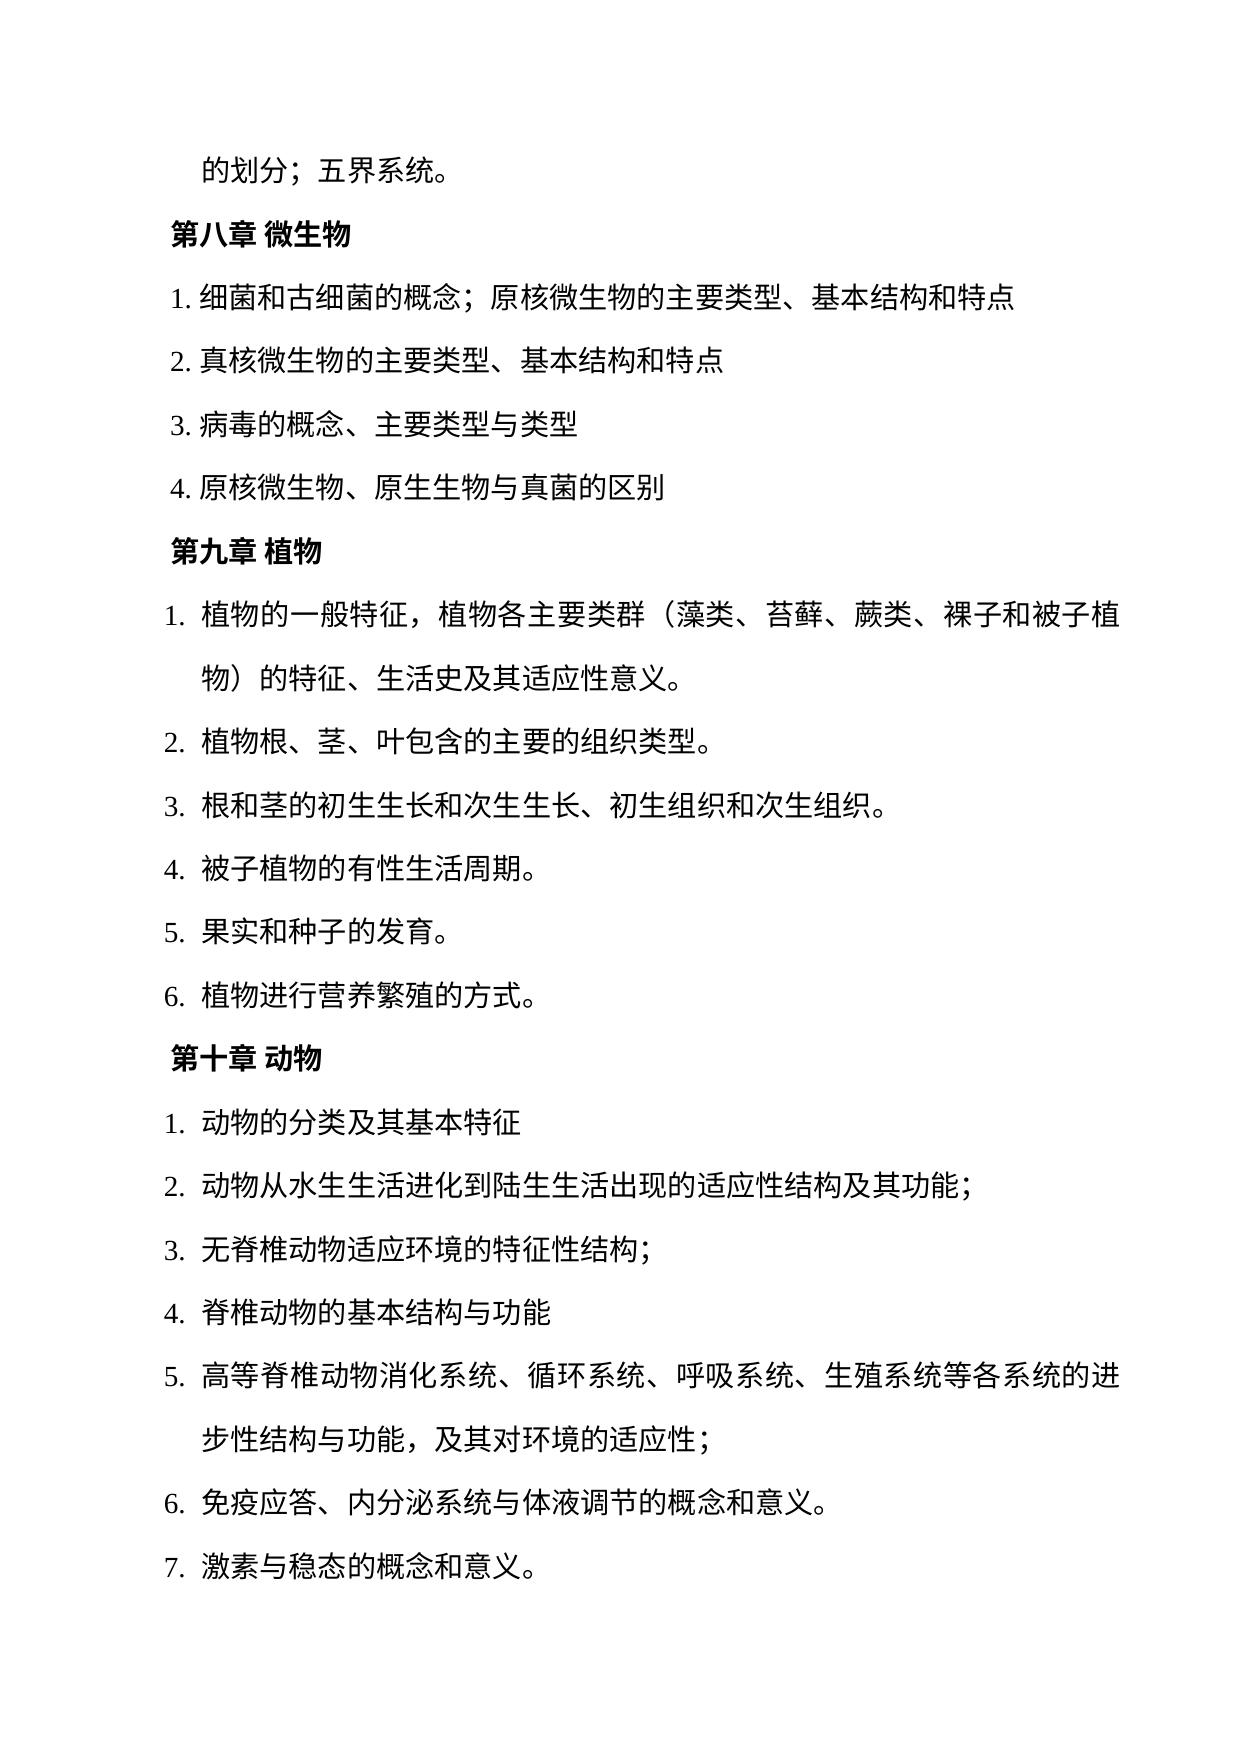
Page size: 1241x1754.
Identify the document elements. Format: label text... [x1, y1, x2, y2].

text 第十章 动物 [118, 1036, 1122, 1078]
list 无脊椎动物适应环境的特征性结构； [163, 1226, 1122, 1268]
list 植物的一般特征，植物各主要类群（藻类、苔藓、蕨类、裸子和被子植物）的特征、生活史及其适应性意义。 [163, 592, 1122, 697]
list 动物的分类及其基本特征 [163, 1099, 1122, 1142]
text 第八章 微生物 [118, 211, 1122, 253]
list 被子植物的有性生活周期。 [163, 846, 1122, 888]
list 激素与稳态的概念和意义。 [163, 1543, 1122, 1586]
list 植物进行营养繁殖的方式。 [163, 972, 1122, 1015]
text 4. 原核微生物、原生生物与真菌的区别 [118, 465, 1122, 507]
list 动物从水生生活进化到陆生生活出现的适应性结构及其功能； [163, 1163, 1122, 1205]
list 果实和种子的发育。 [163, 909, 1122, 951]
list 根和茎的初生生长和次生生长、初生组织和次生组织。 [163, 782, 1122, 824]
text 1. 细菌和古细菌的概念；原核微生物的主要类型、基本结构和特点 [118, 274, 1122, 317]
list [163, 148, 1122, 190]
text 3. 病毒的概念、主要类型与类型 [118, 401, 1122, 444]
text 第九章 植物 [118, 528, 1122, 571]
list 高等脊椎动物消化系统、循环系统、呼吸系统、生殖系统等各系统的进步性结构与功能，及其对环境的适应性； [163, 1353, 1122, 1459]
list 植物根、茎、叶包含的主要的组织类型。 [163, 719, 1122, 761]
list 脊椎动物的基本结构与功能 [163, 1289, 1122, 1332]
list 免疫应答、内分泌系统与体液调节的概念和意义。 [163, 1480, 1122, 1522]
text 2. 真核微生物的主要类型、基本结构和特点 [118, 338, 1122, 380]
